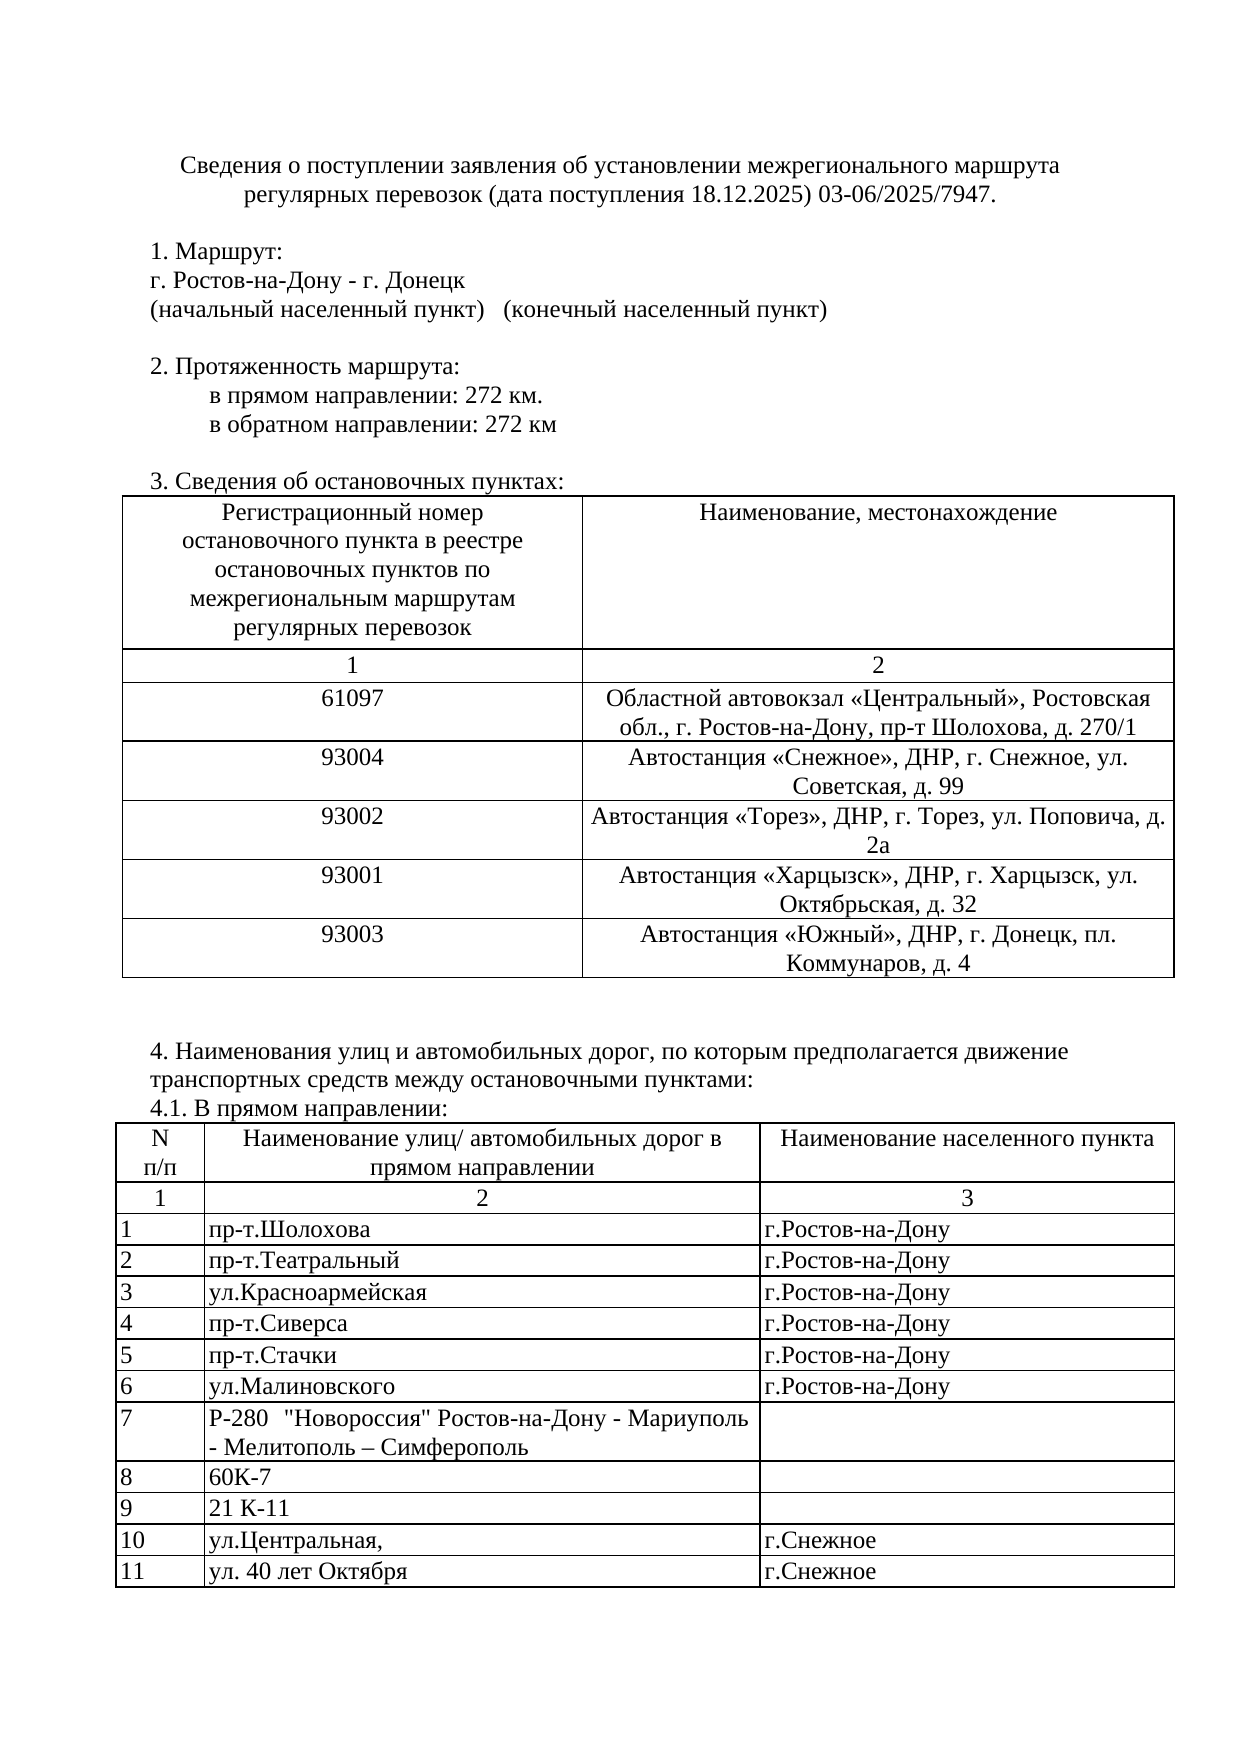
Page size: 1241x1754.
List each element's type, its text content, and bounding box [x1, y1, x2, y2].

text (начальный населенный пункт) (конечный населенный пункт) [150, 294, 1090, 322]
table_cell 93001 [123, 860, 582, 918]
table_cell 7 [117, 1403, 204, 1460]
table_cell г.Ростов-на-Дону [761, 1214, 1174, 1244]
table_cell г.Ростов-на-Дону [761, 1340, 1174, 1370]
table_cell 2 [583, 650, 1173, 681]
table_cell [761, 1462, 1174, 1492]
text 3. Сведения об остановочных пунктах: [150, 466, 1090, 495]
table_cell пр-т.Сиверса [205, 1308, 759, 1338]
table_cell 3 [761, 1183, 1174, 1212]
table_header Наименование, местонахождение [583, 497, 1173, 648]
table_cell 5 [117, 1340, 204, 1370]
table_cell 8 [117, 1462, 204, 1492]
table_cell г.Ростов-на-Дону [761, 1277, 1174, 1307]
table_cell пр-т.Стачки [205, 1340, 759, 1370]
table_cell 3 [117, 1277, 204, 1307]
table_header Наименование улиц/ автомобильных дорог в прямом направлении [205, 1124, 759, 1181]
table_cell ул.Красноармейская [205, 1277, 759, 1307]
text 4.1. В прямом направлении: [150, 1093, 1090, 1122]
table_cell г.Снежное [761, 1525, 1174, 1555]
table_cell 9 [117, 1493, 204, 1523]
table_cell 1 [117, 1183, 204, 1212]
table_cell 93003 [123, 919, 582, 977]
text Сведения о поступлении заявления об установлении межрегионального маршрута регулярных перевозок (дата поступления 18.12.2025) 03-06/2025/7947. [150, 150, 1090, 207]
table_cell Р-280 "Новороссия" Ростов-на-Дону - Мариуполь - Мелитополь – Симферополь [205, 1403, 759, 1460]
text 1. Маршрут: [150, 236, 1090, 265]
text 4. Наименования улиц и автомобильных дорог, по которым предполагается движение транспортных средств между остановочными пунктами: [150, 1036, 1090, 1093]
table_cell ул. 40 лет Октября [205, 1556, 759, 1586]
table_cell Автостанция «Торез», ДНР, г. Торез, ул. Поповича, д. 2а [583, 801, 1173, 858]
table_cell [761, 1403, 1174, 1460]
table_cell 6 [117, 1371, 204, 1401]
text в обратном направлении: 272 км [150, 409, 1090, 437]
table_cell Автостанция «Харцызск», ДНР, г. Харцызск, ул. Октябрьская, д. 32 [583, 860, 1173, 918]
table_cell пр-т.Шолохова [205, 1214, 759, 1244]
table_cell 2 [117, 1246, 204, 1275]
table_cell 60К-7 [205, 1462, 759, 1492]
table_header Наименование населенного пункта [761, 1124, 1174, 1181]
text в прямом направлении: 272 км. [150, 380, 1090, 409]
table_cell 93004 [123, 742, 582, 799]
table_cell г.Ростов-на-Дону [761, 1246, 1174, 1275]
table_cell Областной автовокзал «Центральный», Ростовская обл., г. Ростов-на-Дону, пр-т Шолохова, д. 270/1 [583, 683, 1173, 740]
text г. Ростов-на-Дону - г. Донецк [150, 265, 1090, 294]
table_cell 1 [117, 1214, 204, 1244]
table_cell 61097 [123, 683, 582, 740]
table_cell пр-т.Театральный [205, 1246, 759, 1275]
table_cell [761, 1493, 1174, 1523]
table_cell ул.Малиновского [205, 1371, 759, 1401]
table_cell г.Ростов-на-Дону [761, 1308, 1174, 1338]
table_cell 93002 [123, 801, 582, 858]
table_cell г.Снежное [761, 1556, 1174, 1586]
table_cell 21 К-11 [205, 1493, 759, 1523]
table_cell 11 [117, 1556, 204, 1586]
table_cell 1 [123, 650, 582, 681]
text 2. Протяженность маршрута: [150, 351, 1090, 380]
table_cell Автостанция «Южный», ДНР, г. Донецк, пл. Коммунаров, д. 4 [583, 919, 1173, 977]
table_cell 2 [205, 1183, 759, 1212]
table_cell г.Ростов-на-Дону [761, 1371, 1174, 1401]
table_header N п/п [117, 1124, 204, 1181]
table_header Регистрационный номер остановочного пункта в реестре остановочных пунктов по межрегиональным маршрутам регулярных перевозок [123, 497, 582, 648]
table_cell 10 [117, 1525, 204, 1555]
table_cell Автостанция «Снежное», ДНР, г. Снежное, ул. Советская, д. 99 [583, 742, 1173, 799]
table_cell 4 [117, 1308, 204, 1338]
table_cell ул.Центральная, [205, 1525, 759, 1555]
